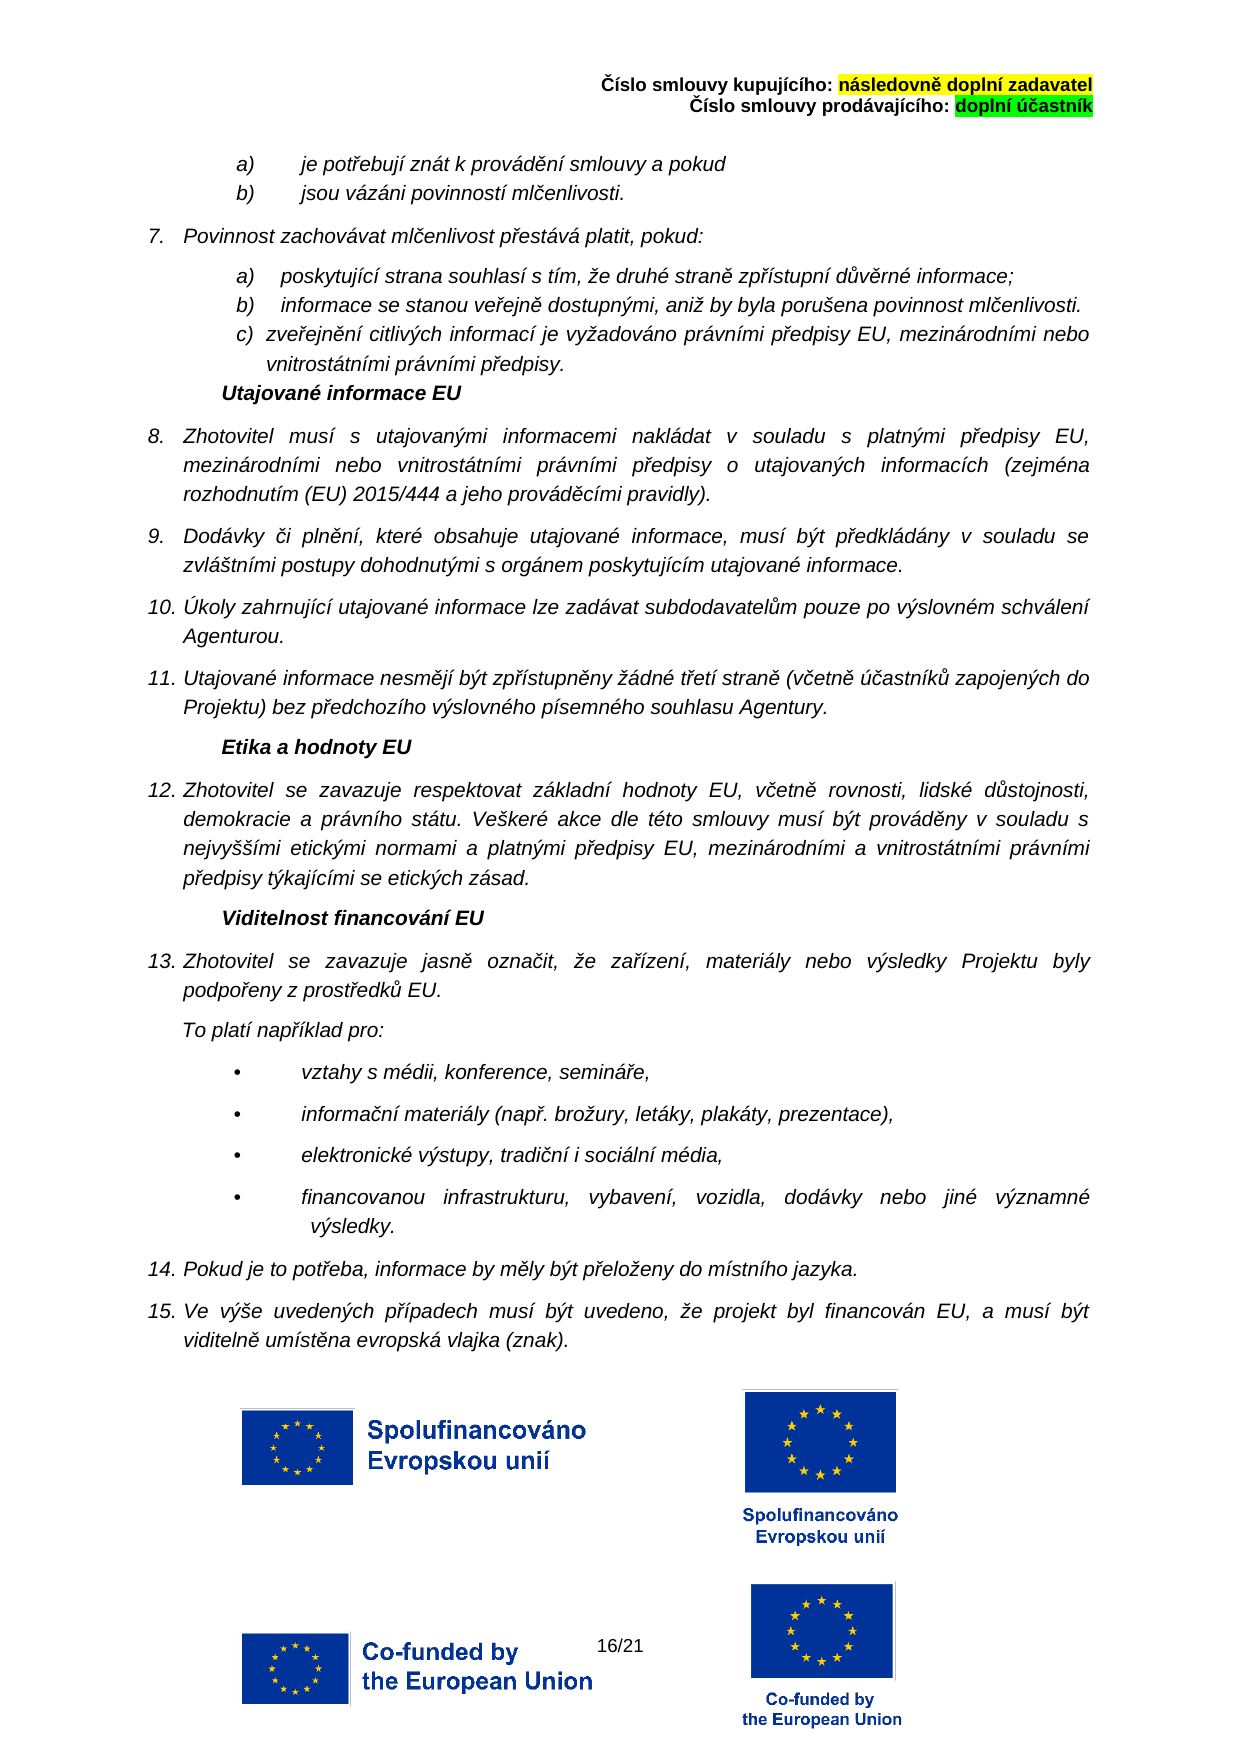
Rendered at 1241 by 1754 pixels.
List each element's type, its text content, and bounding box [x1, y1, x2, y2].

title Zhotovitel se zavazuje jasně označit, že zařízení, materiály nebo výsledky Projektu byly podpořeny z prostředků EU. [148, 943, 1093, 1002]
text Viditelnost financování EU [148, 902, 1093, 931]
text • vztahy s médii, konference, semináře, [233, 1056, 1093, 1085]
title Zhotovitel se zavazuje respektovat základní hodnoty EU, včetně rovnosti, lidské důstojnosti, demokracie a právního státu. Veškeré akce dle této smlouvy musí být prováděny v souladu s nejvyššími etickými normami a platnými předpisy EU, mezinárodními a vnitrostátními právními předpisy týkajícími se etických zásad. [148, 773, 1093, 889]
title Utajované informace nesmějí být zpřístupněny žádné třetí straně (včetně účastníků zapojených do Projektu) bez předchozího výslovného písemného souhlasu Agentury. [148, 660, 1093, 718]
text b) informace se stanou veřejně dostupnými, aniž by byla porušena povinnost mlčenlivosti. [230, 289, 1093, 318]
text b) jsou vázáni povinností mlčenlivosti. [230, 177, 1093, 206]
title Zhotovitel musí s utajovanými informacemi nakládat v souladu s platnými předpisy EU, mezinárodními nebo vnitrostátními právními předpisy o utajovaných informacích (zejména rozhodnutím (EU) 2015/444 a jeho prováděcími pravidly). [148, 418, 1093, 506]
text • financovanou infrastrukturu, vybavení, vozidla, dodávky nebo jiné významné výsledky. [233, 1181, 1093, 1239]
text c) zveřejnění citlivých informací je vyžadováno právními předpisy EU, mezinárodními nebo vnitrostátními právními předpisy. [236, 318, 1093, 377]
picture [236, 1627, 605, 1710]
text a) je potřebují znát k provádění smlouvy a pokud [230, 148, 1093, 177]
text To platí například pro: [153, 1014, 1093, 1043]
title Ve výše uvedených případech musí být uvedeno, že projekt byl financován EU, a musí být viditelně umístěna evropská vlajka (znak). [148, 1293, 1093, 1352]
title Povinnost zachovávat mlčenlivost přestává platit, pokud: [148, 218, 1093, 248]
text Etika a hodnoty EU [148, 731, 1093, 760]
title Dodávky či plnění, které obsahuje utajované informace, musí být předkládány v souladu se zvláštními postupy dohodnutými s orgánem poskytujícím utajované informace. [148, 518, 1093, 577]
title Pokud je to potřeba, informace by měly být přeloženy do místního jazyka. [148, 1252, 1093, 1281]
text • elektronické výstupy, tradiční i sociální média, [233, 1139, 1093, 1168]
title Úkoly zahrnující utajované informace lze zadávat subdodavatelům pouze po výslovném schválení Agenturou. [148, 589, 1093, 648]
text a) poskytující strana souhlasí s tím, že druhé straně zpřístupní důvěrné informace; [230, 260, 1093, 289]
text • informační materiály (např. brožury, letáky, plakáty, prezentace), [233, 1098, 1093, 1127]
picture [735, 1371, 908, 1745]
text Utajované informace EU [148, 377, 1093, 406]
picture [236, 1405, 601, 1491]
